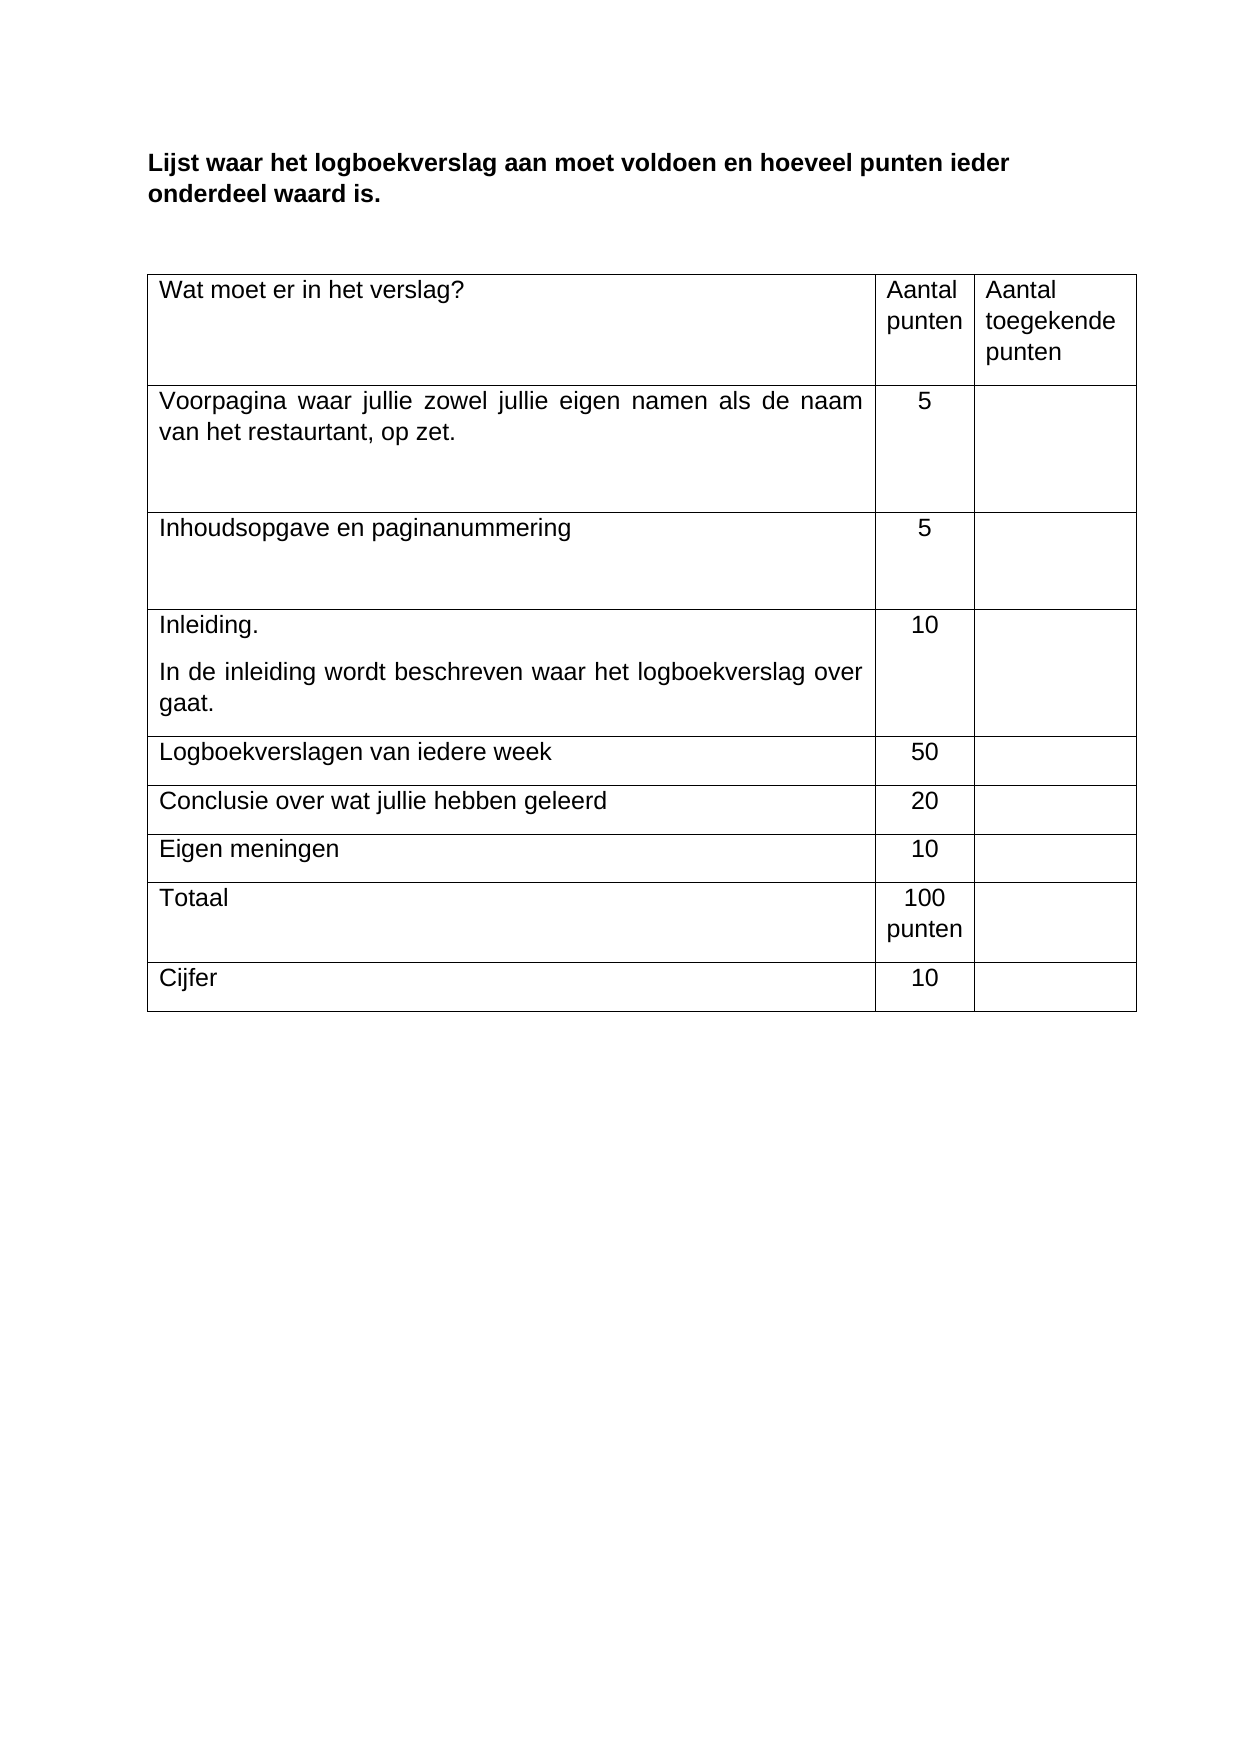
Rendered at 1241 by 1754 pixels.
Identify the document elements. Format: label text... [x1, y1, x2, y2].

table_cell Cijfer [148, 963, 875, 1011]
table_cell Logboekverslagen van iedere week [148, 737, 875, 785]
table_cell 10 [876, 963, 974, 1011]
table_header Wat moet er in het verslag? [148, 275, 875, 385]
table_header Aantal toegekende punten [975, 275, 1136, 385]
table_cell Inleiding. In de inleiding wordt beschreven waar het logboekverslag over gaat. [148, 610, 875, 736]
table_cell 5 [876, 386, 974, 512]
table_cell 10 [876, 610, 974, 736]
table_header Aantal punten [876, 275, 974, 385]
table_cell Eigen meningen [148, 835, 875, 882]
text Lijst waar het logboekverslag aan moet voldoen en hoeveel punten ieder onderdeel waard is. [148, 148, 1093, 207]
table_cell [975, 963, 1136, 1011]
table_cell Voorpagina waar jullie zowel jullie eigen namen als de naam van het restaurtant, op zet. [148, 386, 875, 512]
table_cell [975, 513, 1136, 609]
table_cell 20 [876, 786, 974, 833]
table_cell 50 [876, 737, 974, 785]
table_cell 100 punten [876, 883, 974, 962]
table_cell [975, 786, 1136, 833]
table_cell [975, 883, 1136, 962]
table_cell [975, 610, 1136, 736]
table_cell [975, 835, 1136, 882]
table_cell [975, 737, 1136, 785]
table_cell Totaal [148, 883, 875, 962]
table_cell 5 [876, 513, 974, 609]
table_cell [975, 386, 1136, 512]
table_cell Inhoudsopgave en paginanummering [148, 513, 875, 609]
table_cell Conclusie over wat jullie hebben geleerd [148, 786, 875, 833]
table_cell 10 [876, 835, 974, 882]
